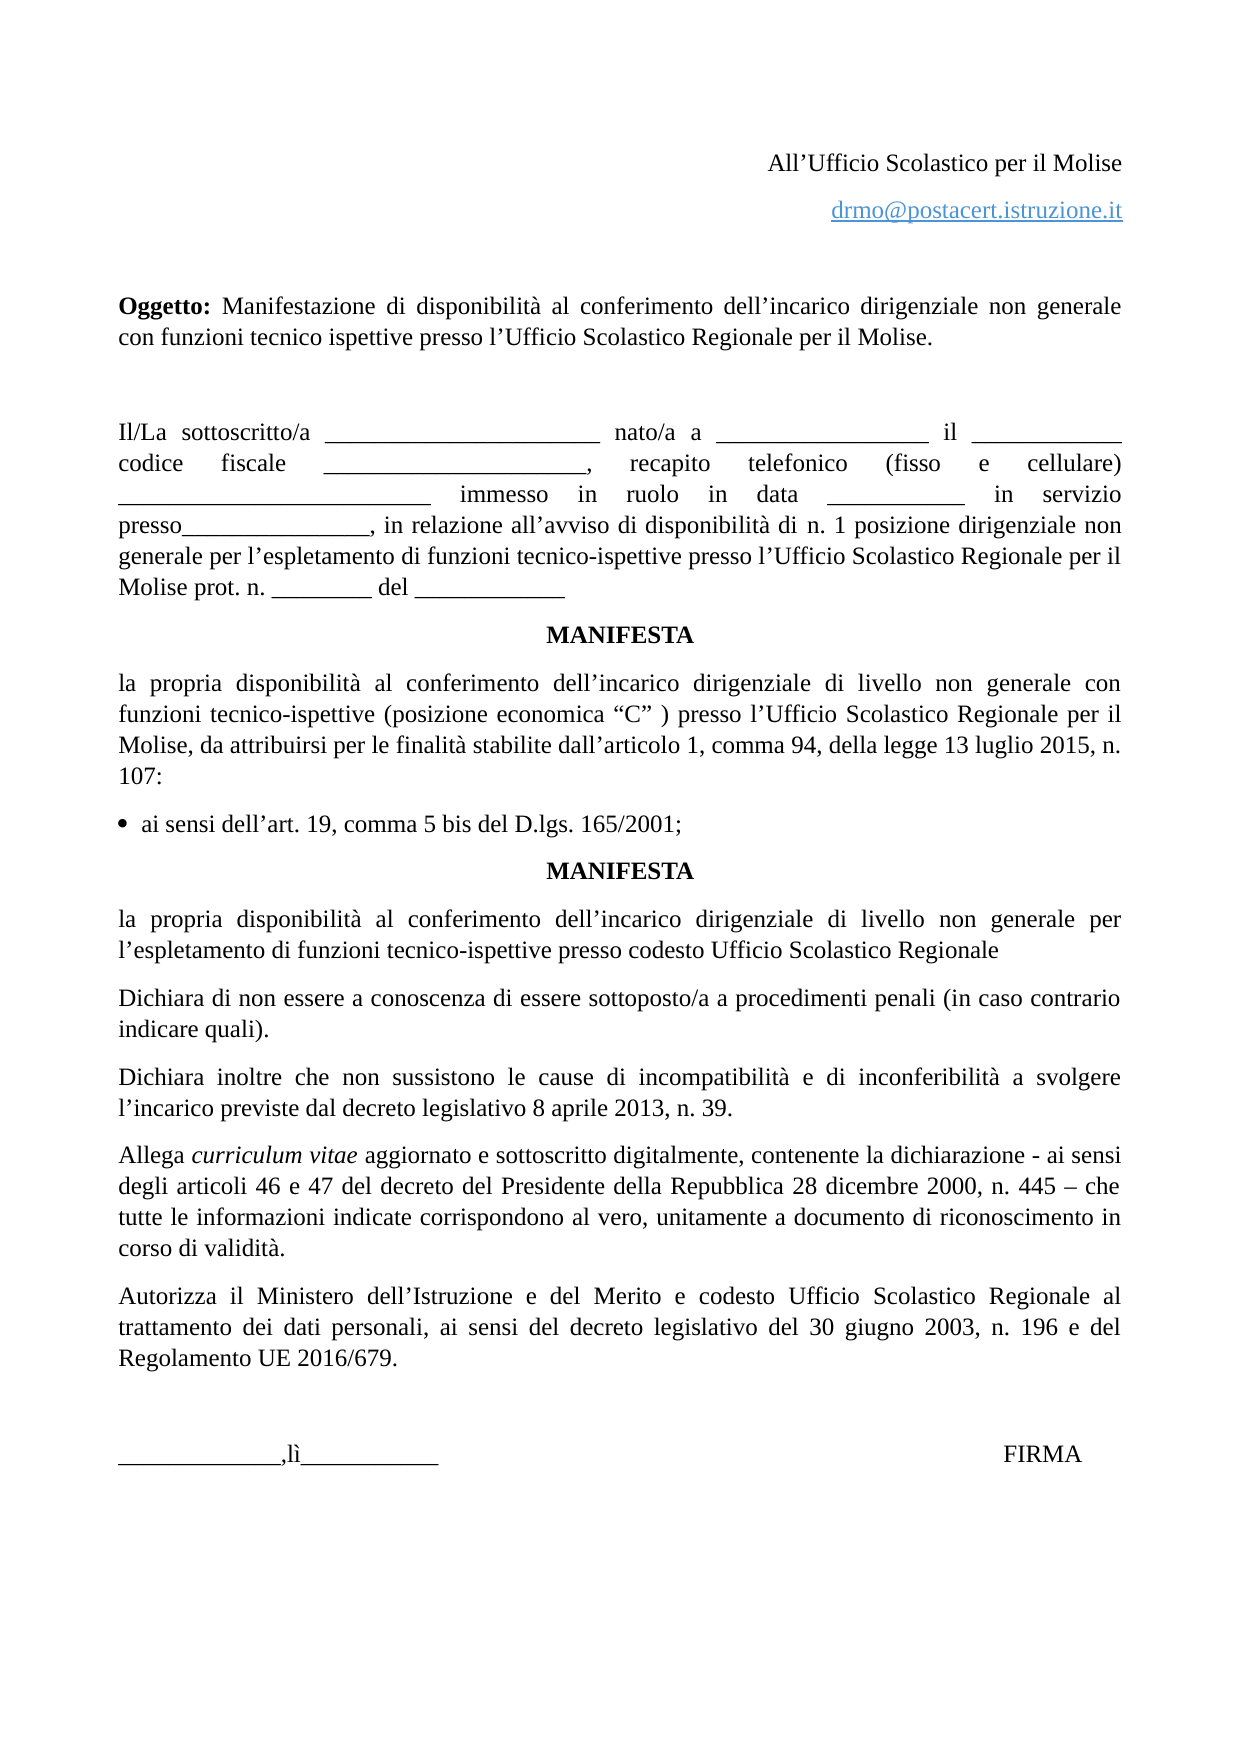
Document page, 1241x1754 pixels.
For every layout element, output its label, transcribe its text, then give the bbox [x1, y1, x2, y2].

text ai sensi dell’art. 19, comma 5 bis del D.lgs. 165/2001; [118, 809, 1122, 837]
text All’Ufficio Scolastico per il Molise [118, 148, 1122, 176]
text Il/La sottoscritto/a ______________________ nato/a a _________________ il ____________ codice fiscale _____________________, recapito telefonico (fisso e cellulare) _________________________ immesso in ruolo in data ___________ in servizio presso_______________, in relazione all’avviso di disponibilità di n. 1 posizione dirigenziale non generale per l’espletamento di funzioni tecnico-ispettive presso l’Ufficio Scolastico Regionale per il Molise prot. n. ________ del ____________ [118, 417, 1122, 601]
text _____________,lì___________ FIRMA [118, 1439, 1122, 1467]
text Autorizza il Ministero dell’Istruzione e del Merito e codesto Ufficio Scolastico Regionale al trattamento dei dati personali, ai sensi del decreto legislativo del 30 giugno 2003, n. 196 e del Regolamento UE 2016/679. [118, 1281, 1122, 1372]
text Dichiara inoltre che non sussistono le cause di incompatibilità e di inconferibilità a svolgere l’incarico previste dal decreto legislativo 8 aprile 2013, n. 39. [118, 1062, 1122, 1121]
text MANIFESTA [118, 620, 1122, 649]
text Dichiara di non essere a conoscenza di essere sottoposto/a a procedimenti penali (in caso contrario indicare quali). [118, 983, 1122, 1043]
text MANIFESTA [118, 856, 1122, 885]
text drmo@postacert.istruzione.it [118, 195, 1122, 224]
text Oggetto: Manifestazione di disponibilità al conferimento dell’incarico dirigenziale non generale con funzioni tecnico ispettive presso l’Ufficio Scolastico Regionale per il Molise. [118, 291, 1122, 351]
text la propria disponibilità al conferimento dell’incarico dirigenziale di livello non generale con funzioni tecnico-ispettive (posizione economica “C” ) presso l’Ufficio Scolastico Regionale per il Molise, da attribuirsi per le finalità stabilite dall’articolo 1, comma 94, della legge 13 luglio 2015, n. 107: [118, 668, 1122, 790]
text la propria disponibilità al conferimento dell’incarico dirigenziale di livello non generale per l’espletamento di funzioni tecnico-ispettive presso codesto Ufficio Scolastico Regionale [118, 904, 1122, 964]
text Allega curriculum vitae aggiornato e sottoscritto digitalmente, contenente la dichiarazione - ai sensi degli articoli 46 e 47 del decreto del Presidente della Repubblica 28 dicembre 2000, n. 445 – che tutte le informazioni indicate corrispondono al vero, unitamente a documento di riconoscimento in corso di validità. [118, 1140, 1122, 1262]
